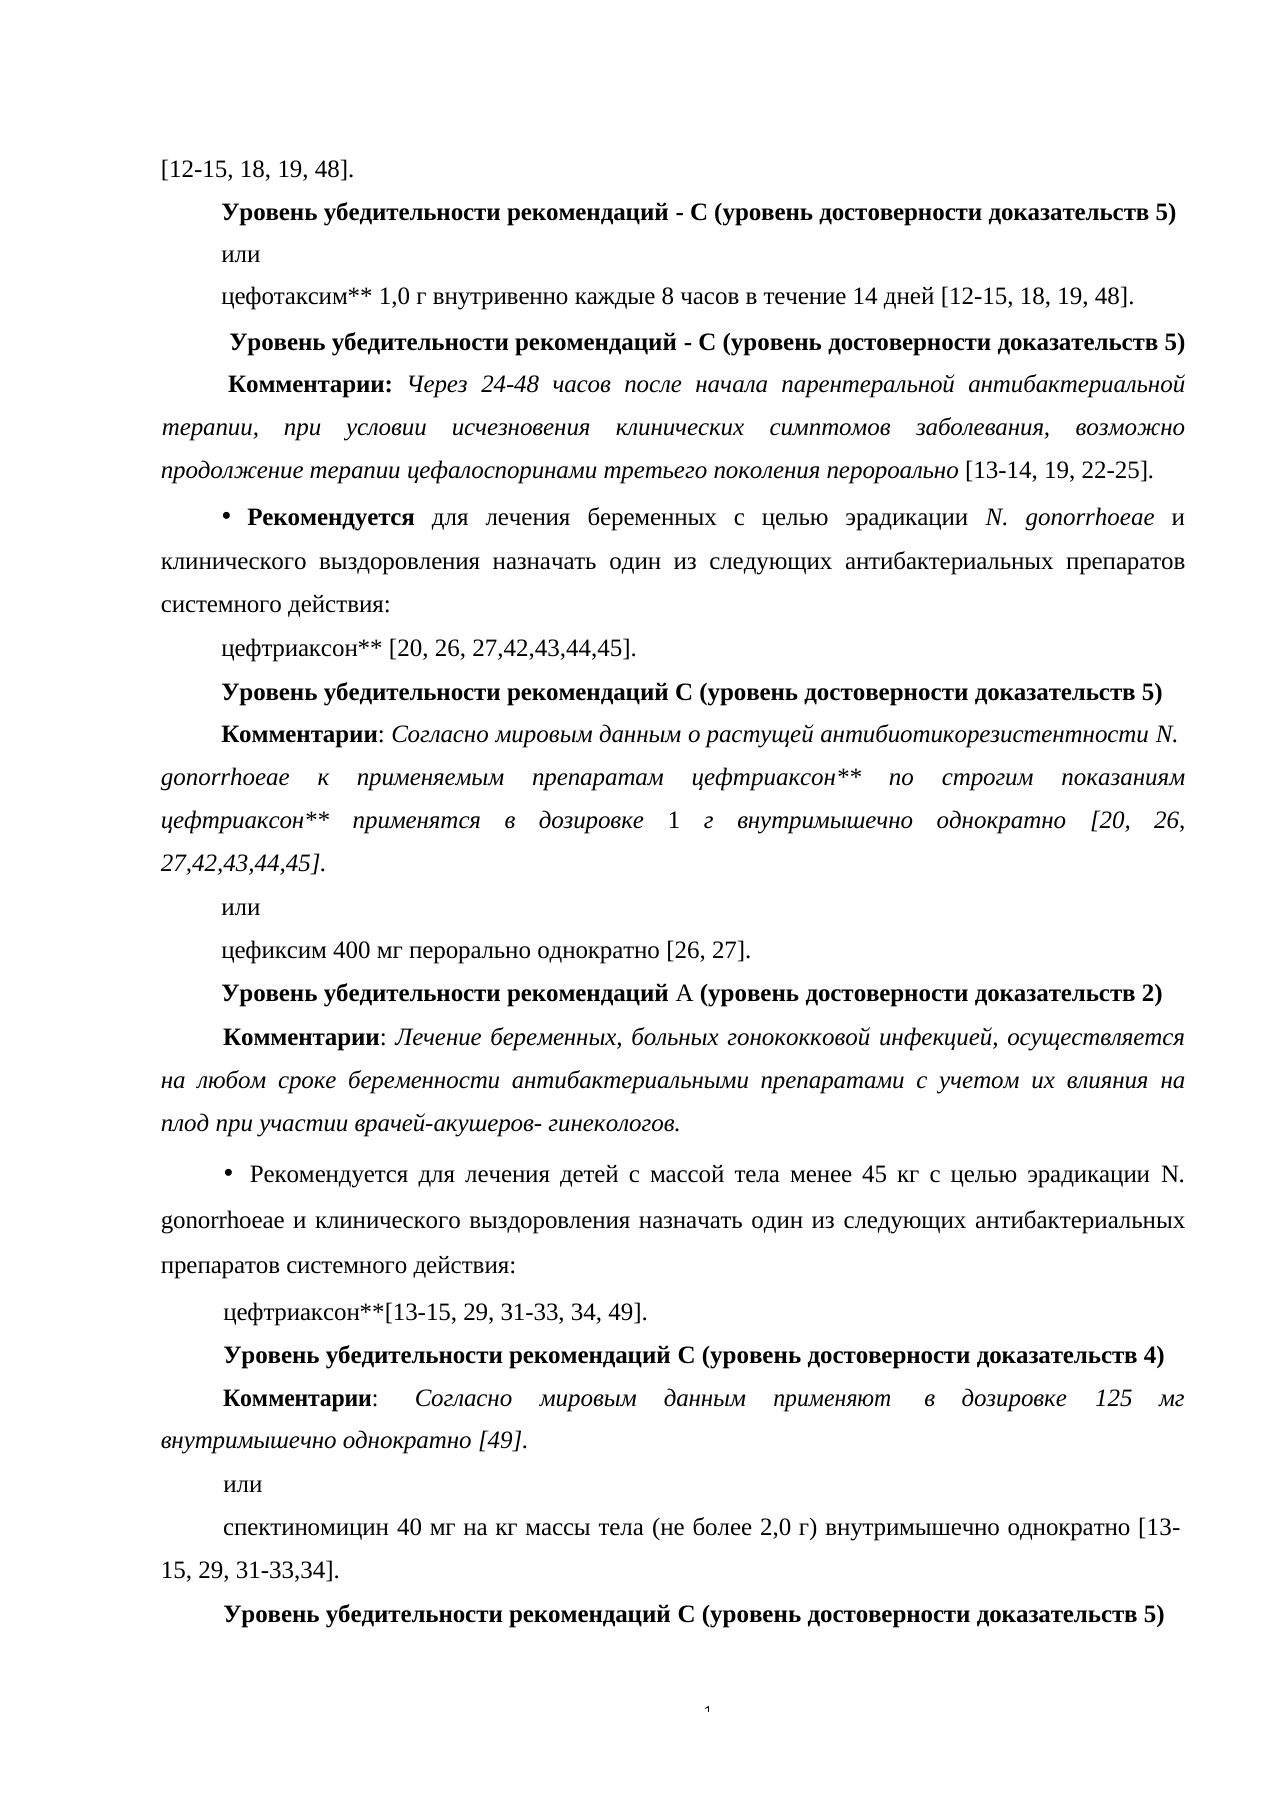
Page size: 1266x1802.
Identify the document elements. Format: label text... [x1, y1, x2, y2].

list Рекомендуется для лечения беременных с целью эрадикации N. gonorrhoeae и клинического выздоровления назначать один из следующих антибактериальных препаратов системного действия: [161, 498, 1186, 618]
text цефотаксим** 1,0 г внутривенно каждые 8 часов в течение 14 дней [12-15, 18, 19, 48]. [221, 281, 1197, 309]
subtitle Уровень убедительности рекомендаций C (уровень достоверности доказательств 5) [223, 1599, 1197, 1628]
text [12-15, 18, 19, 48]. [161, 154, 1197, 182]
text или [221, 892, 1197, 921]
list Рекомендуется для лечения детей с массой тела менее 45 кг с целью эрадикации N. gonorrhoeae и клинического выздоровления назначать один из следующих антибактериальных препаратов системного действия: [161, 1155, 1186, 1278]
text цефтриаксон**[13-15, 29, 31-33, 34, 49]. [223, 1297, 1197, 1325]
subtitle Уровень убедительности рекомендаций А (уровень достоверности доказательств 2) [221, 978, 1197, 1007]
text Комментарии: Лечение беременных, больных гонококковой инфекцией, осуществляется на любом сроке беременности антибактериальными препаратами с учетом их влияния на плод при участии врачей-акушеров- гинекологов. [161, 1022, 1185, 1137]
text спектиномицин 40 мг на кг массы тела (не более 2,0 г) внутримышечно однократно [13- 15, 29, 31-33,34]. [161, 1512, 1184, 1584]
text или [221, 239, 1197, 268]
text Уровень убедительности рекомендаций С (уровень достоверности доказательств 5) Комментарии: Согласно мировым данным о растущей антибиотикорезистентности N. [221, 677, 1185, 748]
text цефтриаксон** [20, 26, 27,42,43,44,45]. [221, 633, 1197, 662]
text gonorrhoeae к применяемым препаратам цефтриаксон** по строгим показаниям цефтриаксон** применятся в дозировке 1 г внутримышечно однократно [20, 26, 27,42,43,44,45]. [161, 762, 1185, 877]
text или [223, 1469, 1197, 1498]
text Уровень убедительности рекомендаций - C (уровень достоверности доказательств 5) Комментарии: Через 24-48 часов после начала парентеральной антибактериальной терапии, при условии исчезновения клинических симптомов заболевания, возможно [161, 327, 1185, 441]
subtitle Уровень убедительности рекомендаций - C (уровень достоверности доказательств 5) [221, 197, 1197, 226]
subtitle Уровень убедительности рекомендаций C (уровень достоверности доказательств 4) [223, 1340, 1197, 1369]
text цефиксим 400 мг перорально однократно [26, 27]. [221, 935, 1197, 964]
text Комментарии: Согласно мировым данным применяют в дозировке 125 мг внутримышечно однократно [49]. [161, 1383, 1185, 1454]
text продолжение терапии цефалоспоринами третьего поколения перороально [13-14, 19, 22-25]. [161, 455, 1197, 484]
